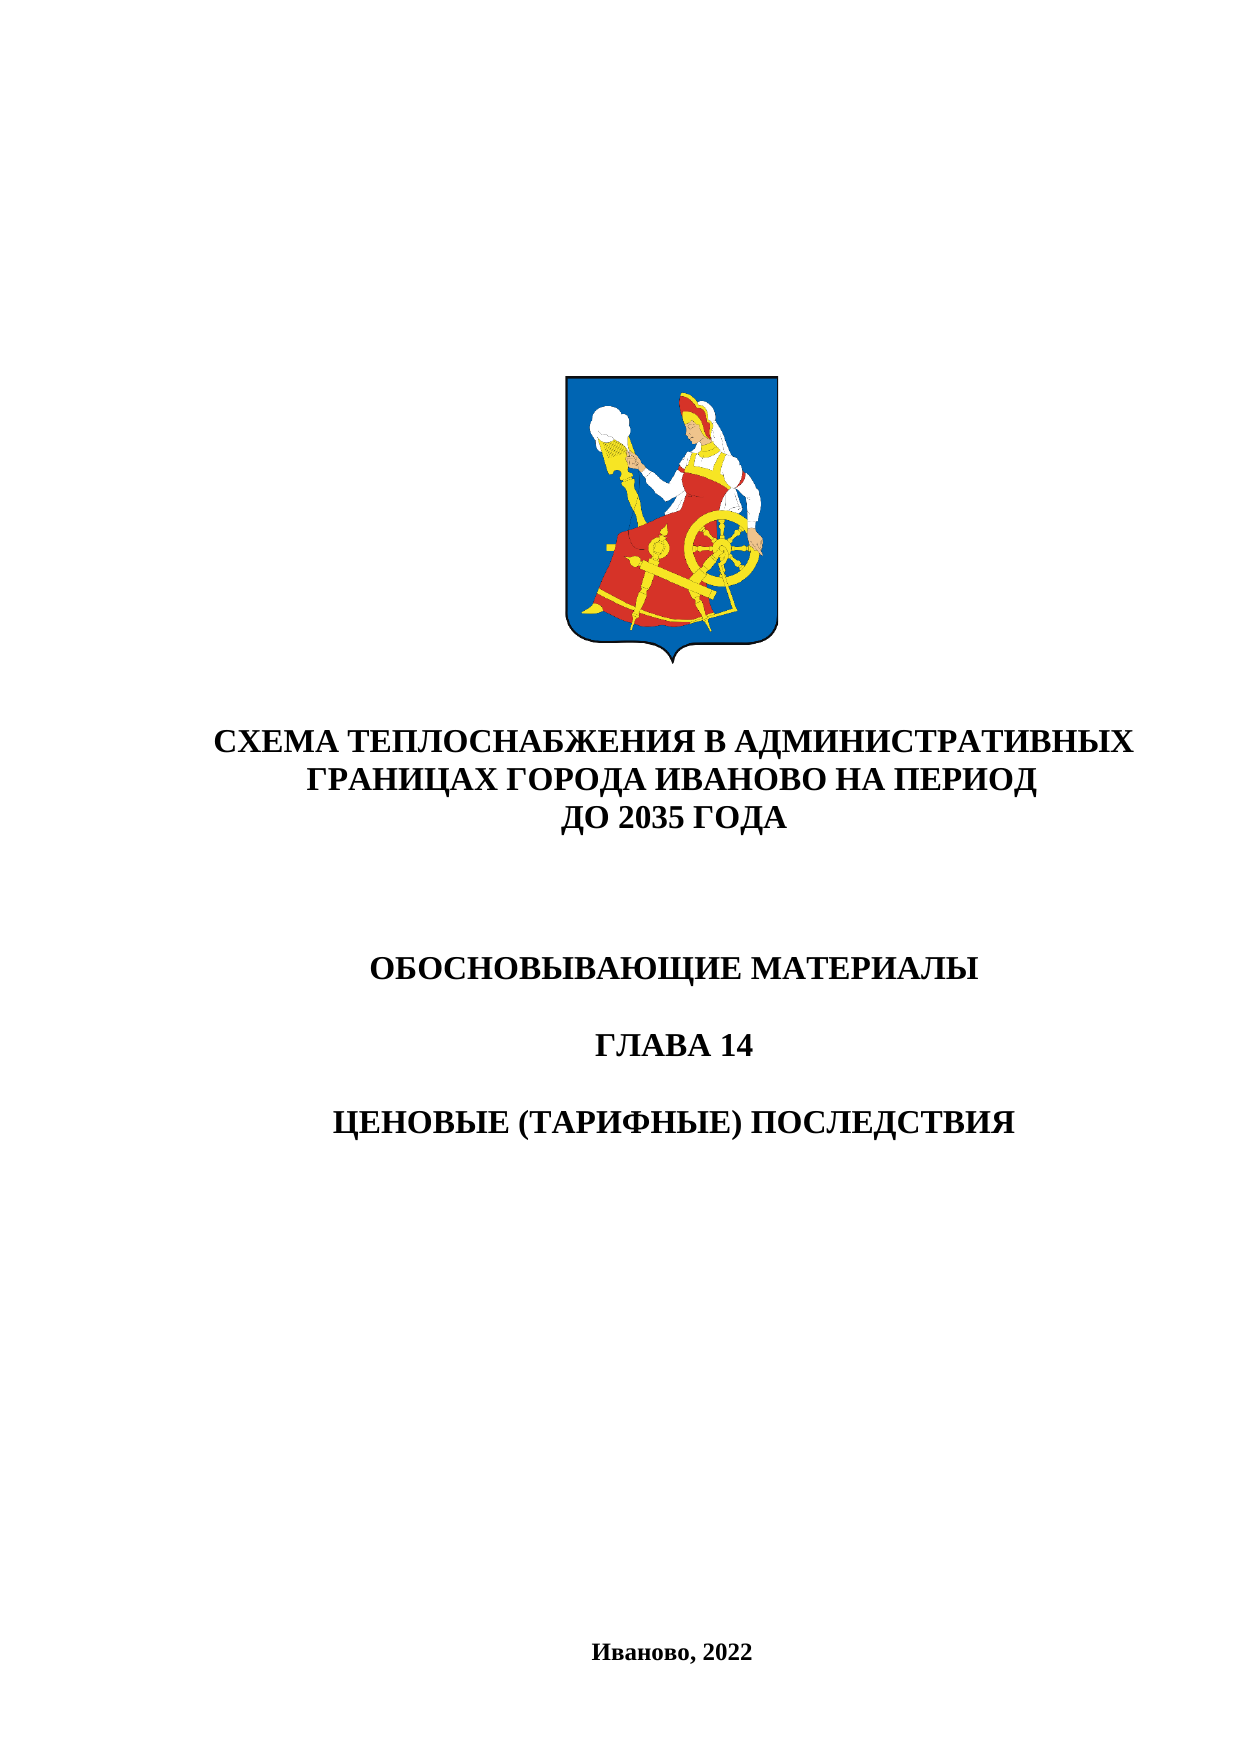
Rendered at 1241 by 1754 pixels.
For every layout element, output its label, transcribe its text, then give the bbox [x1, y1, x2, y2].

picture [565, 376, 779, 664]
table_header Схема теплоснабжения в административных границах города Иваново на период до 2035 года Обосновывающие материалы Глава 14 ЦЕНОВЫЕ (ТАРИФНЫЕ) ПОСЛЕДСТВИЯ [177, 721, 1166, 1205]
